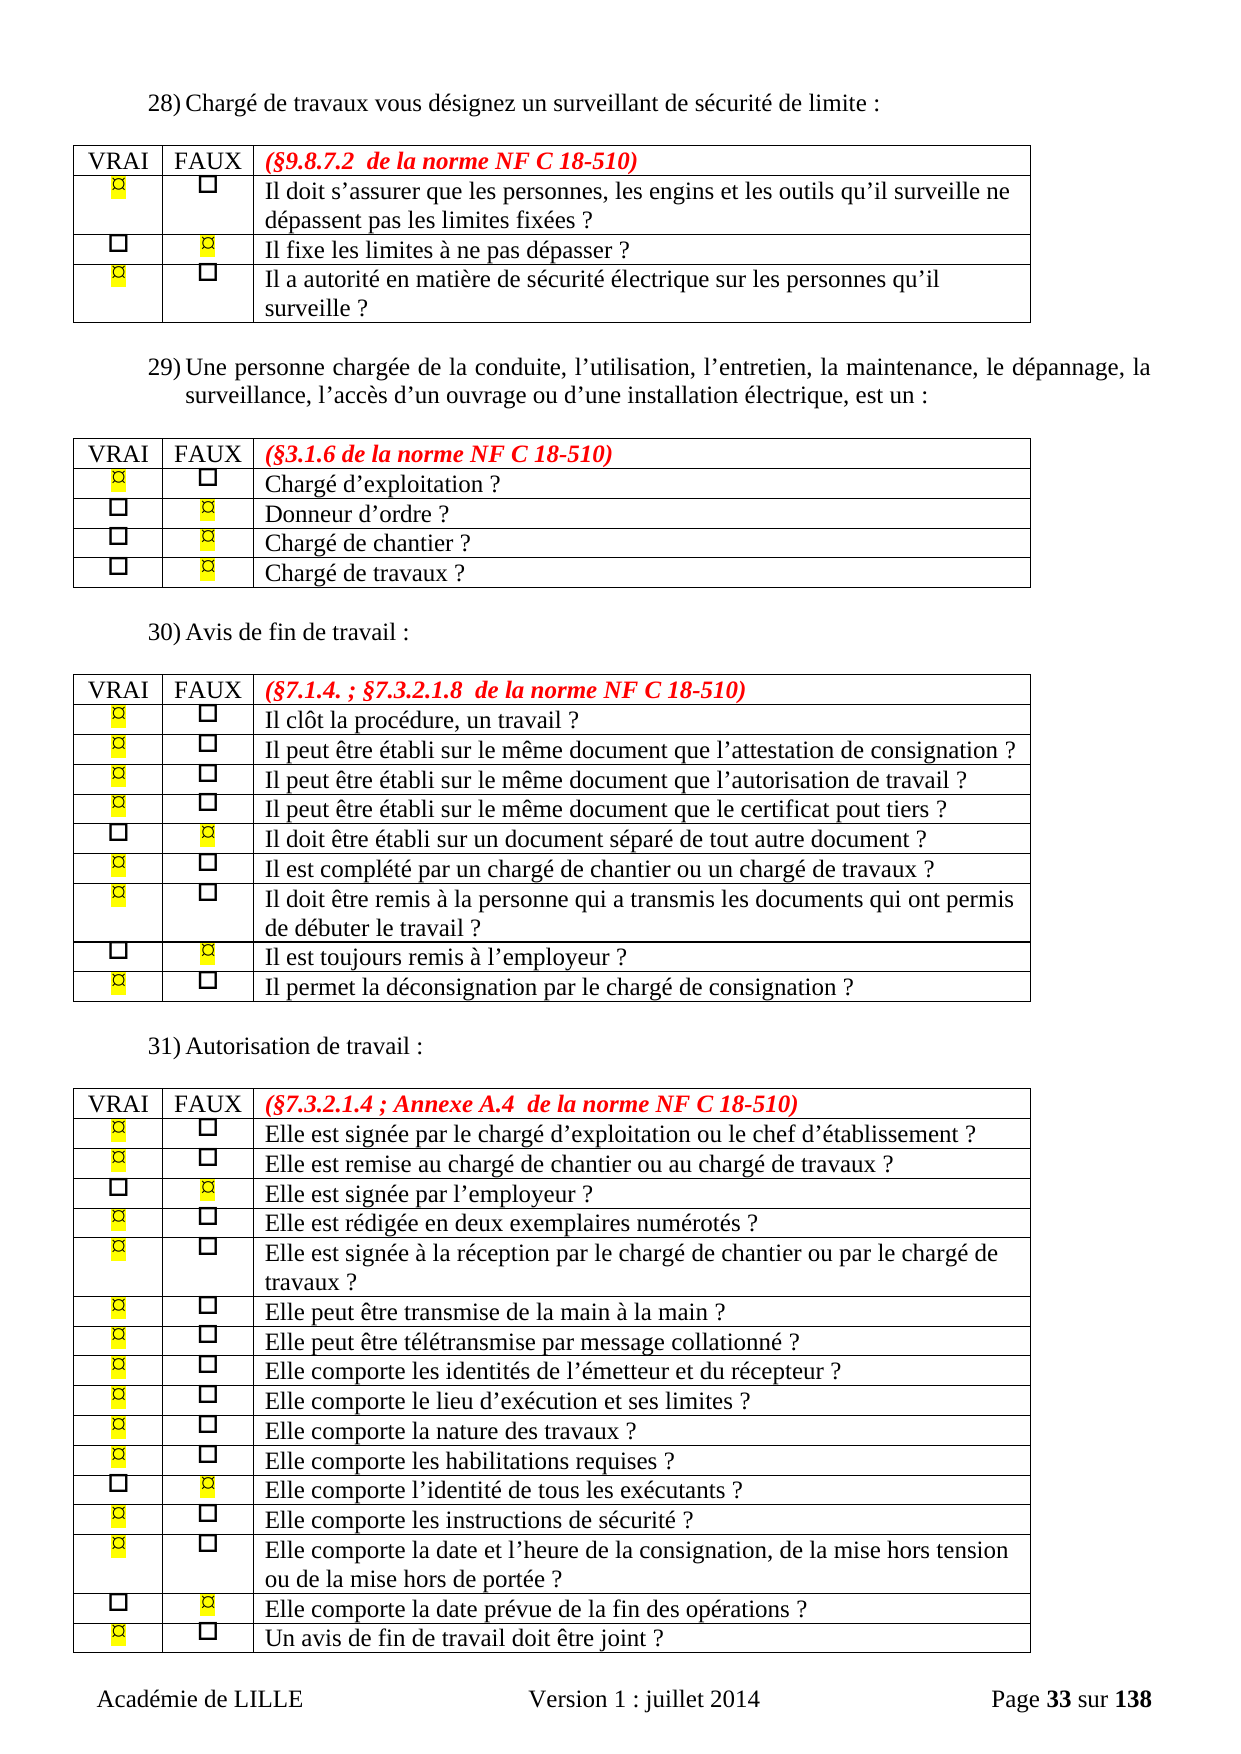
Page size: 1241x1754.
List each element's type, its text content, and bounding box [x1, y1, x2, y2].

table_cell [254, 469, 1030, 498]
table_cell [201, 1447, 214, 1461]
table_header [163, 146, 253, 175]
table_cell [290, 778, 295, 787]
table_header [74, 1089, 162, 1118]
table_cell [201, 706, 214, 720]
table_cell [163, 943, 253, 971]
list Chargé de travaux vous désignez un surveillant de sécurité de limite : [148, 88, 1152, 117]
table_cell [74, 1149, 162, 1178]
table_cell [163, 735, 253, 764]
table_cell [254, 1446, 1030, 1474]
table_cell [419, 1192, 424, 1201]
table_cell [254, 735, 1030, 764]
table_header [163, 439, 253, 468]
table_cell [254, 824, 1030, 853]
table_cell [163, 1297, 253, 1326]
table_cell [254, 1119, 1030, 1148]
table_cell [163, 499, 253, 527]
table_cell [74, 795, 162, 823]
list Une personne chargée de la conduite, l’utilisation, l’entretien, la maintenance, le dépannage, la surveillance, l’accès d’un ouvrage ou d’une installation électrique, est un : [148, 352, 1152, 409]
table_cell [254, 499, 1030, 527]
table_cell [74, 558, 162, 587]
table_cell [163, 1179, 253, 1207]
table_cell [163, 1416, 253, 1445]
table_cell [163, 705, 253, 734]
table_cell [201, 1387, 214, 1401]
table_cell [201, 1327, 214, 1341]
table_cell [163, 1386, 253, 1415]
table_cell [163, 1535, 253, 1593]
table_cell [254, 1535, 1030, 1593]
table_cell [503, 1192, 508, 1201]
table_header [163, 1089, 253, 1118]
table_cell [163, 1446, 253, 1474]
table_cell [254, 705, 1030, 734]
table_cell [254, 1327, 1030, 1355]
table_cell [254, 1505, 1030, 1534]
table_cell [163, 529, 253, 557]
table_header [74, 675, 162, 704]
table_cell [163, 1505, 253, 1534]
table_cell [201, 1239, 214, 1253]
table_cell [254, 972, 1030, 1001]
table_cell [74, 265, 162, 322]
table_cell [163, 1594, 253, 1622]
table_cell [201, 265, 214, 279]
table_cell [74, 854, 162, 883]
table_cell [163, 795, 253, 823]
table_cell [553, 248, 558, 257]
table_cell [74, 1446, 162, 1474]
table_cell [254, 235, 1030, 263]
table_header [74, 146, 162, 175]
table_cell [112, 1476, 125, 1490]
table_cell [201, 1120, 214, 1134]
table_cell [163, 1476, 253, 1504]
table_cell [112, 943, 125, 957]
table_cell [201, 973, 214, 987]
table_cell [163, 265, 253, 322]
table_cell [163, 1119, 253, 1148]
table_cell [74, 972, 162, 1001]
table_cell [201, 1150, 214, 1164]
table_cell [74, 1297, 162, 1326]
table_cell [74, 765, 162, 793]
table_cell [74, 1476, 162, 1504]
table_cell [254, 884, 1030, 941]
list Autorisation de travail : [148, 1031, 1152, 1059]
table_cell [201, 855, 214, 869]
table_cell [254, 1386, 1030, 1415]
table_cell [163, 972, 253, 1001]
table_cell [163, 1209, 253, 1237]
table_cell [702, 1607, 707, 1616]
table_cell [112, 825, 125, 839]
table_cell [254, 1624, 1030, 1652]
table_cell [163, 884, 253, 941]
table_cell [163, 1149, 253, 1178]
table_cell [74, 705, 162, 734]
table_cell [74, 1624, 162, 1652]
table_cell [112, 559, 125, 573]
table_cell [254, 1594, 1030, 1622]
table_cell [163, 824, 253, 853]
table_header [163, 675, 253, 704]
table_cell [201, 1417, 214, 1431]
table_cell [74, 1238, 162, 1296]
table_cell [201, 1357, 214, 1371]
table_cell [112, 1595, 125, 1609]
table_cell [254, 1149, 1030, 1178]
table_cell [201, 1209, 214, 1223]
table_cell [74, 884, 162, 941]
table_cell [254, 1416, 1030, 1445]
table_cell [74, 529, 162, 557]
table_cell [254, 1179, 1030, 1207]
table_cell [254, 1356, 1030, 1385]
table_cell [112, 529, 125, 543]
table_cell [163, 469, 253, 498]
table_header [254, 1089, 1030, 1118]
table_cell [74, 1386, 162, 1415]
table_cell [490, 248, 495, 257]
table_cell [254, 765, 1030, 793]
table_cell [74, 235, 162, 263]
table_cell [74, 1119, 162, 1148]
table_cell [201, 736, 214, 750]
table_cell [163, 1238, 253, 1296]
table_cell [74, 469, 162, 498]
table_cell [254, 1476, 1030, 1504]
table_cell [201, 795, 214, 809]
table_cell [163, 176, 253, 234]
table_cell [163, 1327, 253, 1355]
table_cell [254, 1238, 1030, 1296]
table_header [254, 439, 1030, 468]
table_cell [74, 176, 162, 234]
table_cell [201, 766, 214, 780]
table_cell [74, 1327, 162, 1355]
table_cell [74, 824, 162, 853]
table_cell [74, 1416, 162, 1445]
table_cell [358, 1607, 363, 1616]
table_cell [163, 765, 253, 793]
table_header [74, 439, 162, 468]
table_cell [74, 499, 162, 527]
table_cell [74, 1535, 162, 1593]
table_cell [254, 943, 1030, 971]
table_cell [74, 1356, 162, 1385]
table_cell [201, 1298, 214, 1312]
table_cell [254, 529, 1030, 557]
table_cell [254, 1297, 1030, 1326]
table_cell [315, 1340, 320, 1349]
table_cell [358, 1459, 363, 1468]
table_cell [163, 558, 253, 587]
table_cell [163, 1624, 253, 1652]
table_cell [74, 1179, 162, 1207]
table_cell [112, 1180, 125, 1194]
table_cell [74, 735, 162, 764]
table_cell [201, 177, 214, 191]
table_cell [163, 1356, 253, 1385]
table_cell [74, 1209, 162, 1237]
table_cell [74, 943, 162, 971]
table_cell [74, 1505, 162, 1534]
list Avis de fin de travail : [148, 617, 1152, 646]
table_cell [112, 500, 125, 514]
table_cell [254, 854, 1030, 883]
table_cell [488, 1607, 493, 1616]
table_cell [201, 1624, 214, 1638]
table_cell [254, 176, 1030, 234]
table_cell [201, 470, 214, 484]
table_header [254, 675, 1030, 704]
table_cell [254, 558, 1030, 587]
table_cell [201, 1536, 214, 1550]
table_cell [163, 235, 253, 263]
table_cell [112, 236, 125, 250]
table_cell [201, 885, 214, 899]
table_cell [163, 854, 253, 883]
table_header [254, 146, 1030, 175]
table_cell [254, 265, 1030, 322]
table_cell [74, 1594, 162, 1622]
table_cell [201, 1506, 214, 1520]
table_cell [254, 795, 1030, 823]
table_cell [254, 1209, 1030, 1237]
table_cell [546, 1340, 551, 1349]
